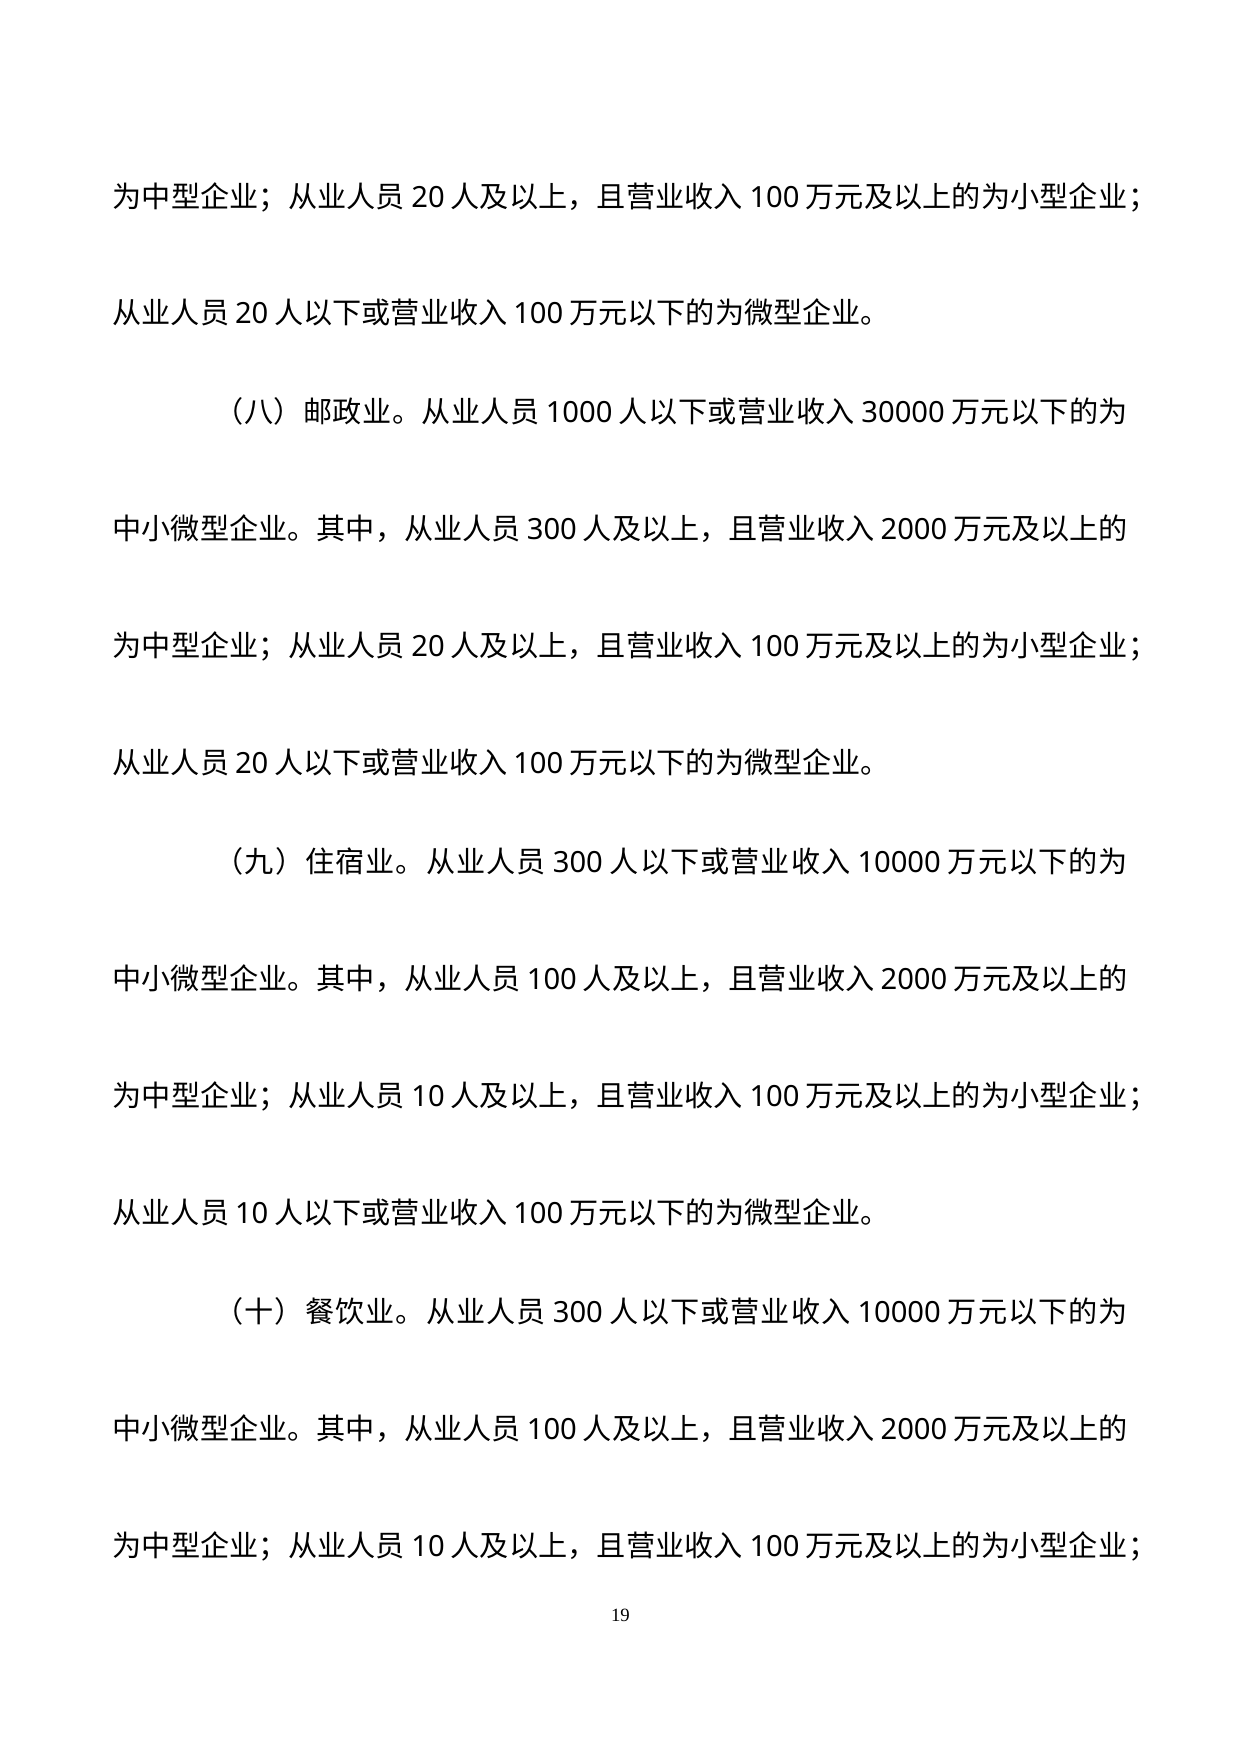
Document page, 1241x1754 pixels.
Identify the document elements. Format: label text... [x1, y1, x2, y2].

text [112, 162, 1128, 344]
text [112, 1277, 1128, 1576]
text （九）住宿业。从业人员300人以下或营业收入10000万元以下的为中小微型企业。其中，从业人员100人及以上，且营业收入2000万元及以上的为中型企业；从业人员10人及以上，且营业收入100万元及以上的为小型企业；从业人员10人以下或营业收入100万元以下的为微型企业。 [112, 827, 1128, 1243]
text （八）邮政业。从业人员1000人以下或营业收入30000万元以下的为中小微型企业。其中，从业人员300人及以上，且营业收入2000万元及以上的为中型企业；从业人员20人及以上，且营业收入100万元及以上的为小型企业；从业人员20人以下或营业收入100万元以下的为微型企业。 [112, 378, 1128, 794]
